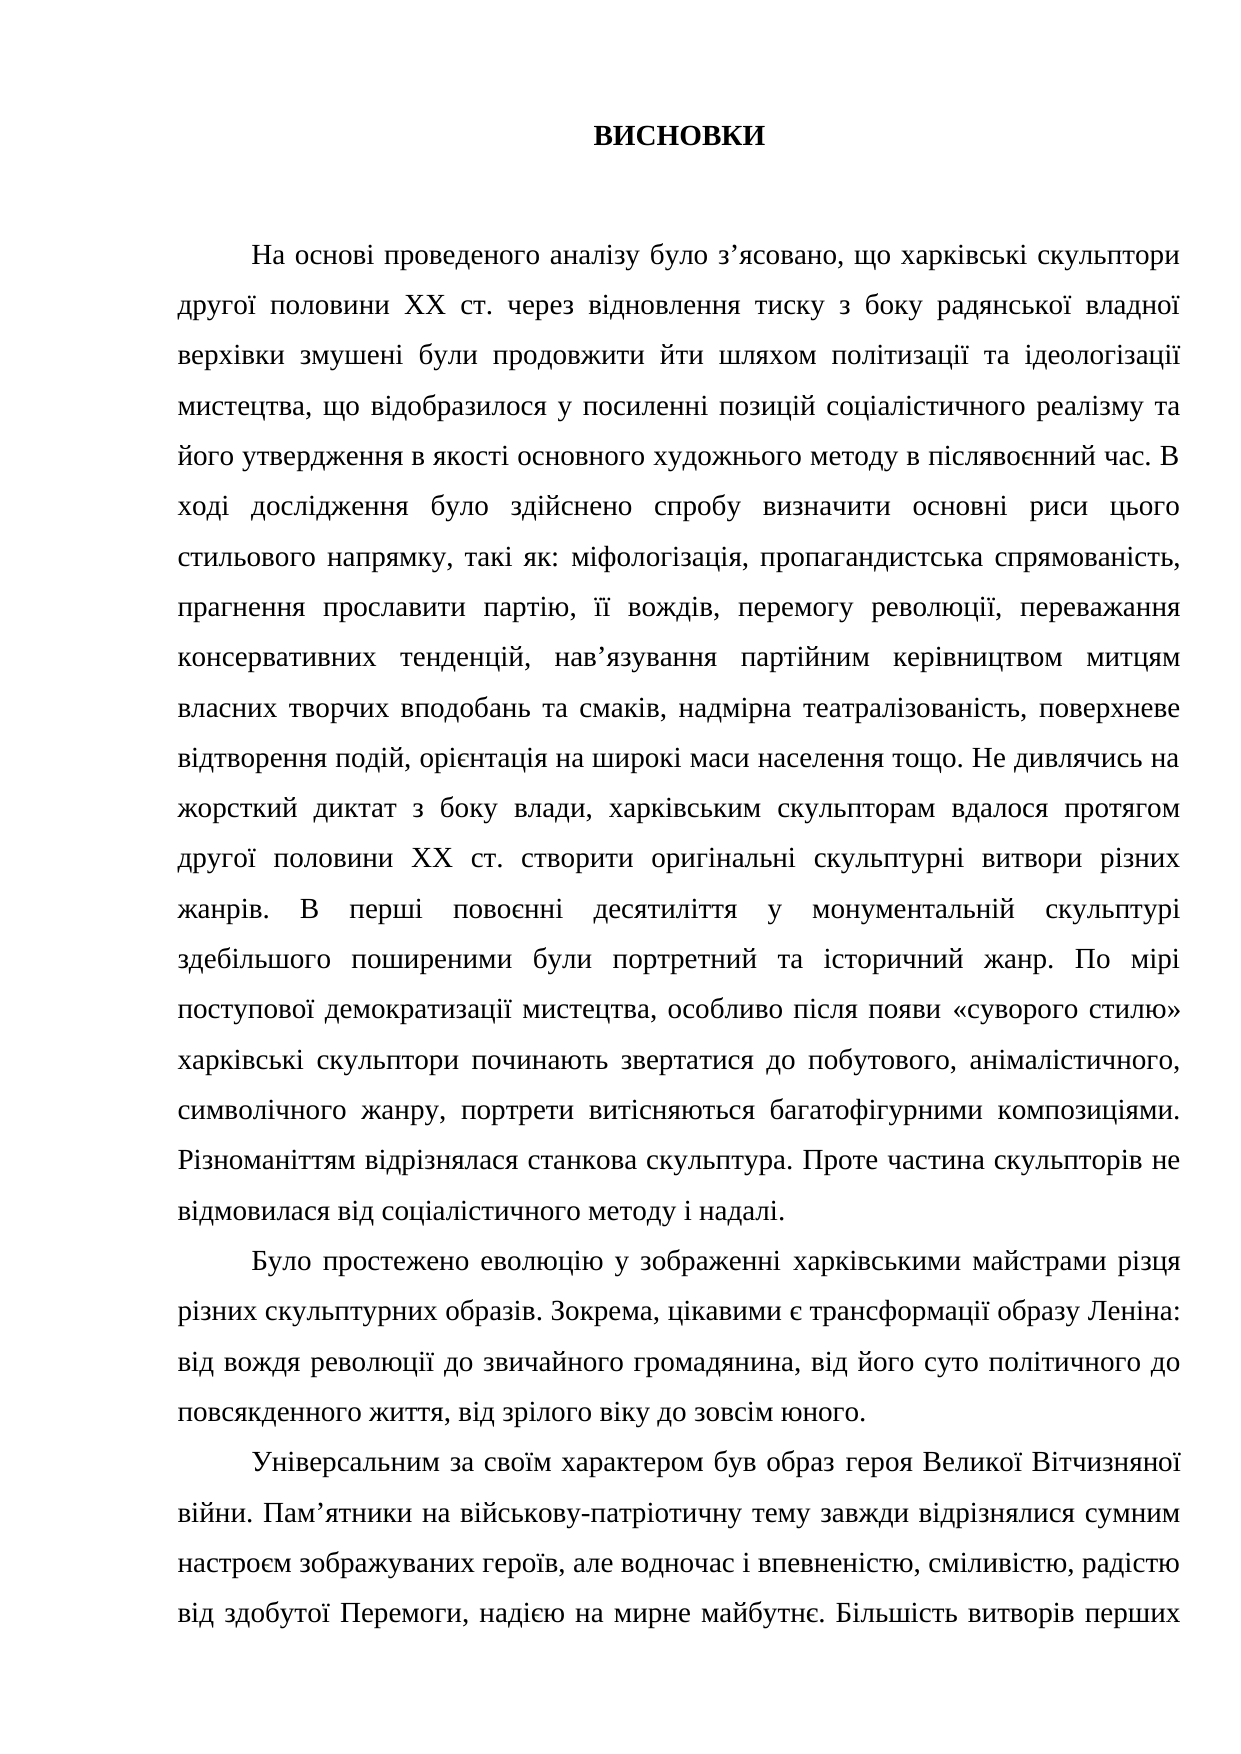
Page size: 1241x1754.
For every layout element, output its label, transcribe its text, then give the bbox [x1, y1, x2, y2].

text На основі проведеного аналізу було з’ясовано, що харківські скульптори другої половини ХХ ст. через відновлення тиску з боку радянської владної верхівки змушені були продовжити йти шляхом політизації та ідеологізації мистецтва, що відобразилося у посиленні позицій соціалістичного реалізму та його утвердження в якості основного художнього методу в післявоєнний час. В ході дослідження було здійснено спробу визначити основні риси цього стильового напрямку, такі як: міфологізація, пропагандистська спрямованість, прагнення прославити партію, її вождів, перемогу революції, переважання консервативних тенденцій, нав’язування партійним керівництвом митцям власних творчих вподобань та смаків, надмірна театралізованість, поверхневе відтворення подій, орієнтація на широкі маси населення тощо. Не дивлячись на жорсткий диктат з боку влади, харківським скульпторам вдалося протягом другої половини ХХ ст. створити оригінальні скульптурні витвори різних жанрів. В перші повоєнні десятиліття у монументальній скульптурі здебільшого поширеними були портретний та історичний жанр. По мірі поступової демократизації мистецтва, особливо після появи «суворого стилю» харківські скульптори починають звертатися до побутового, анімалістичного, символічного жанру, портрети витісняються багатофігурними композиціями. Різноманіттям відрізнялася станкова скульптура. Проте частина скульпторів не відмовилася від соціалістичного методу і надалі. [177, 237, 1181, 1226]
text Було простежено еволюцію у зображенні харківськими майстрами різця різних скульптурних образів. Зокрема, цікавими є трансформації образу Леніна: від вождя революції до звичайного громадянина, від його суто політичного до повсякденного життя, від зрілого віку до зовсім юного. [177, 1243, 1181, 1428]
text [177, 1444, 1181, 1629]
text ВИСНОВКИ [177, 118, 1181, 152]
